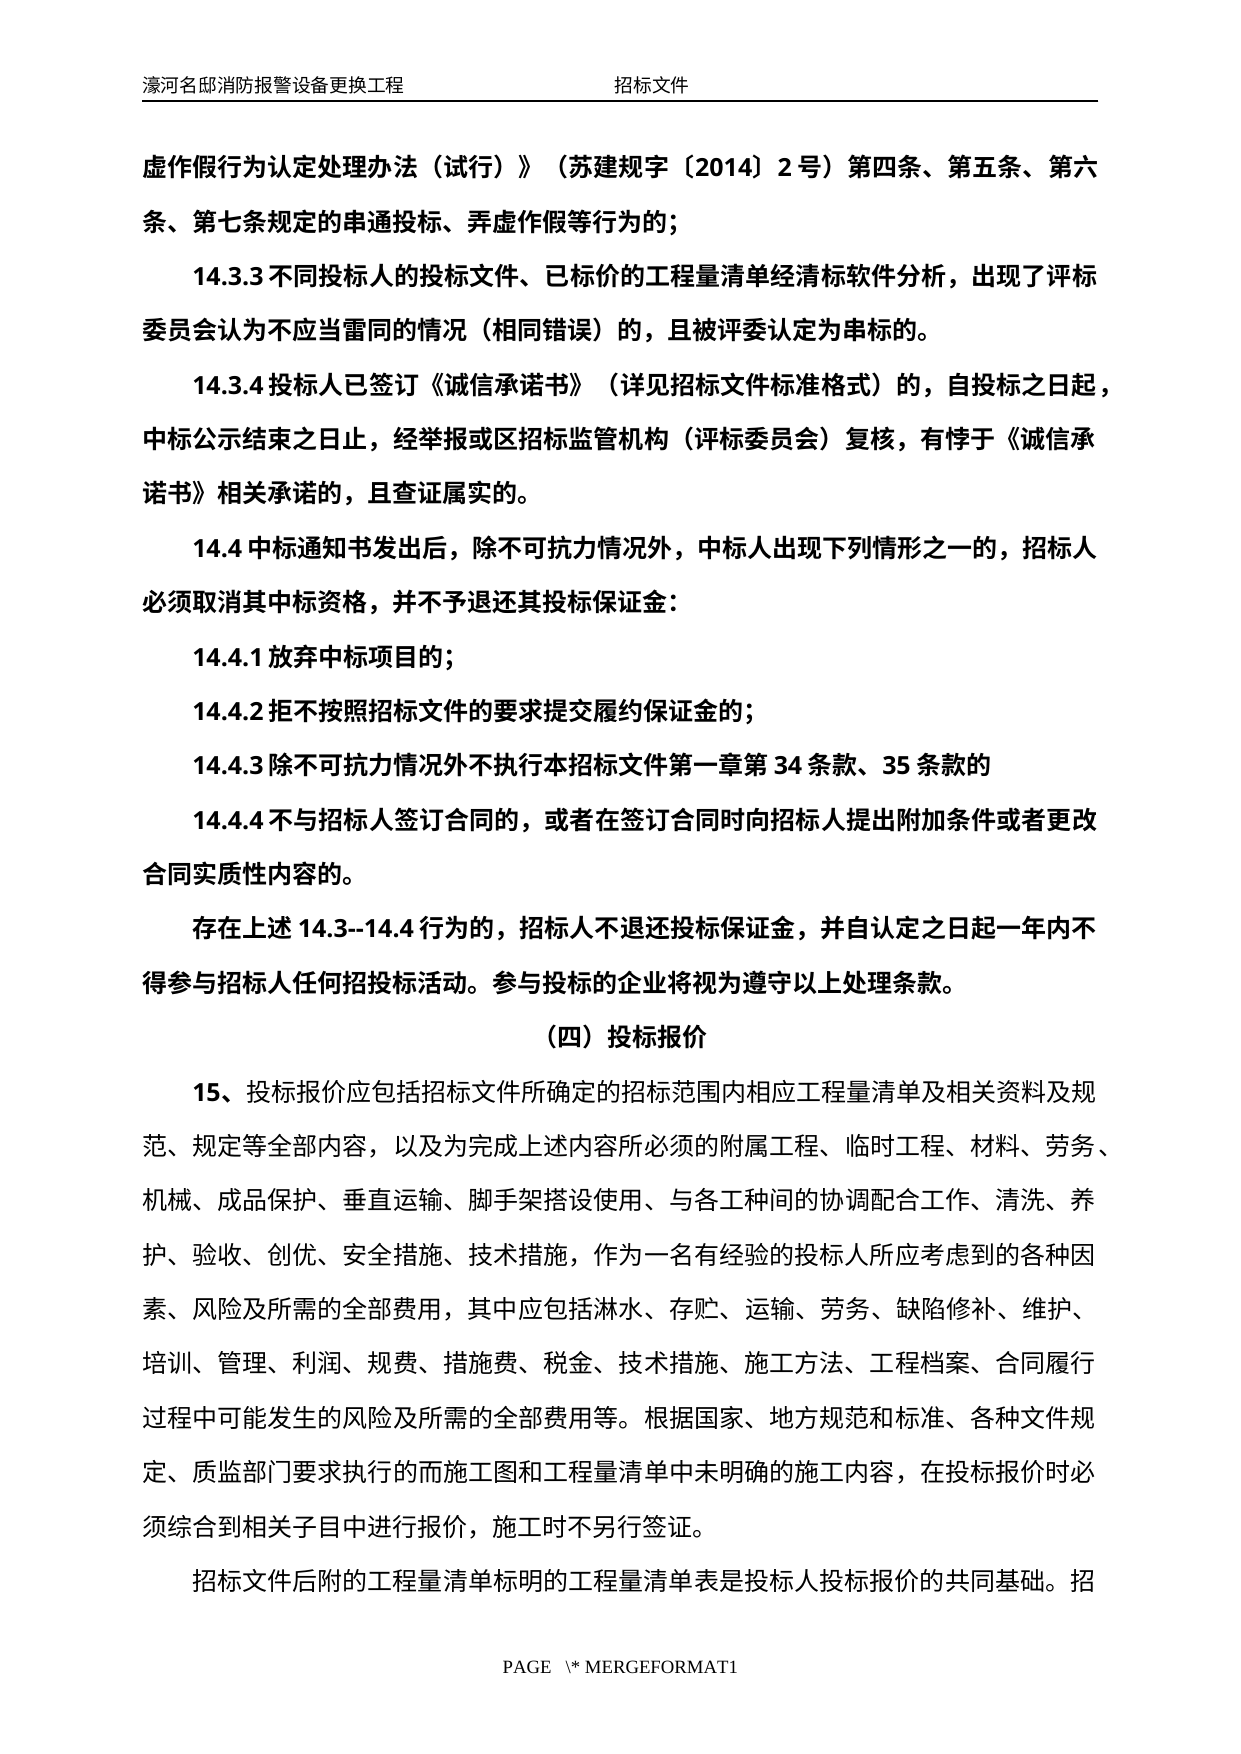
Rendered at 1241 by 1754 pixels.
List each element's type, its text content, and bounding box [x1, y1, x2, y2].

text 15、投标报价应包括招标文件所确定的招标范围内相应工程量清单及相关资料及规范、规定等全部内容，以及为完成上述内容所必须的附属工程、临时工程、材料、劳务、机械、成品保护、垂直运输、脚手架搭设使用、与各工种间的协调配合工作、清洗、养护、验收、创优、安全措施、技术措施，作为一名有经验的投标人所应考虑到的各种因素、风险及所需的全部费用，其中应包括淋水、存贮、运输、劳务、缺陷修补、维护、培训、管理、利润、规费、措施费、税金、技术措施、施工方法、工程档案、合同履行过程中可能发生的风险及所需的全部费用等。根据国家、地方规范和标准、各种文件规定、质监部门要求执行的而施工图和工程量清单中未明确的施工内容，在投标报价时必须综合到相关子目中进行报价，施工时不另行签证。 [142, 1072, 1098, 1543]
text 14.3.3不同投标人的投标文件、已标价的工程量清单经清标软件分析，出现了评标委员会认为不应当雷同的情况（相同错误）的，且被评委认定为串标的。 [142, 256, 1098, 347]
text 14.3.4投标人已签订《诚信承诺书》（详见招标文件标准格式）的，自投标之日起，中标公示结束之日止，经举报或区招标监管机构（评标委员会）复核，有悖于《诚信承诺书》相关承诺的，且查证属实的。 [142, 365, 1098, 510]
text 14.4.1放弃中标项目的； [142, 637, 1098, 673]
text 14.4中标通知书发出后，除不可抗力情况外，中标人出现下列情形之一的，招标人必须取消其中标资格，并不予退还其投标保证金： [142, 528, 1098, 619]
text 14.4.3除不可抗力情况外不执行本招标文件第一章第34条款、35条款的 [142, 746, 1098, 782]
subtitle （四）投标报价 [142, 1018, 1098, 1054]
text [142, 148, 1098, 238]
text 14.4.4不与招标人签订合同的，或者在签订合同时向招标人提出附加条件或者更改合同实质性内容的。 [142, 800, 1098, 891]
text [142, 1561, 1098, 1598]
text 14.4.2拒不按照招标文件的要求提交履约保证金的； [142, 691, 1098, 728]
text 存在上述14.3--14.4行为的，招标人不退还投标保证金，并自认定之日起一年内不得参与招标人任何招投标活动。参与投标的企业将视为遵守以上处理条款。 [142, 909, 1098, 999]
